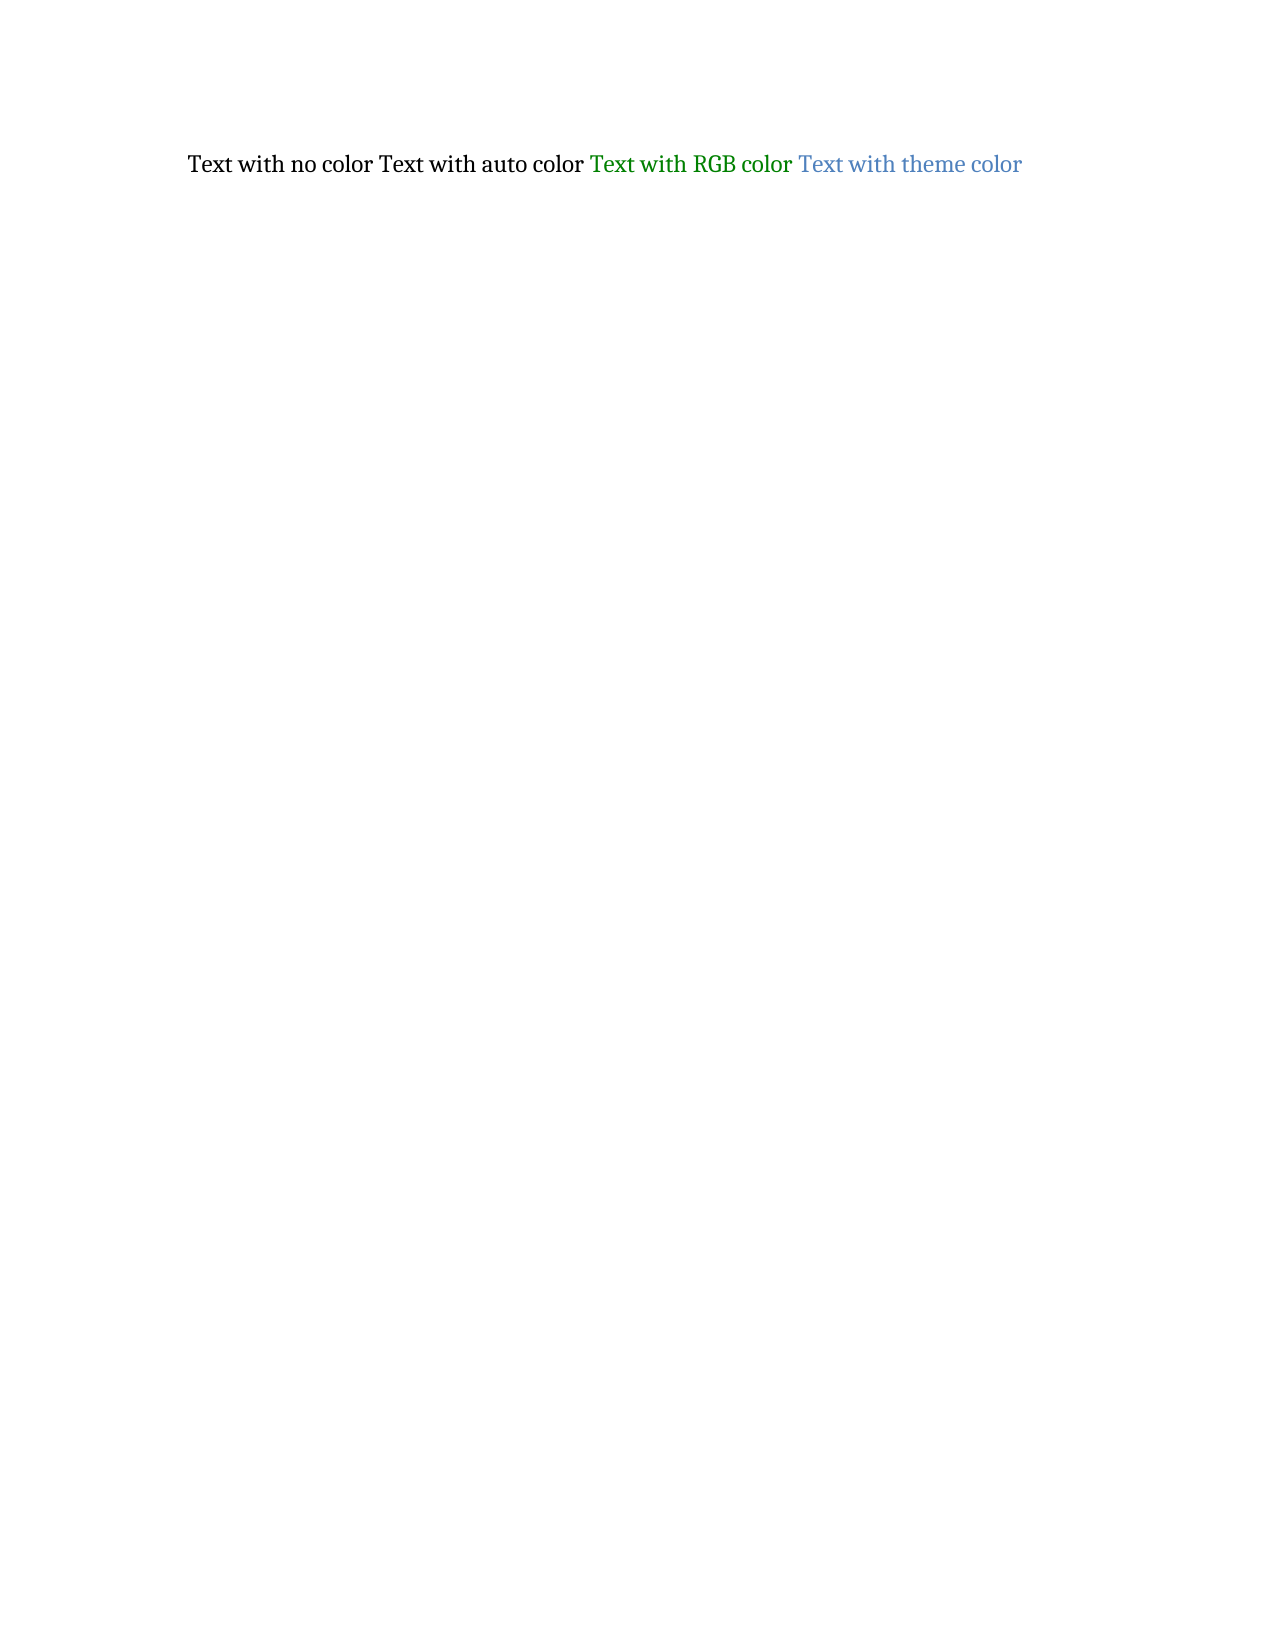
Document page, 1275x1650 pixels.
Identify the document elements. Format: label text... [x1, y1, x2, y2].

text Text with no color Text with auto color Text with RGB color Text with theme color [187, 150, 1087, 179]
